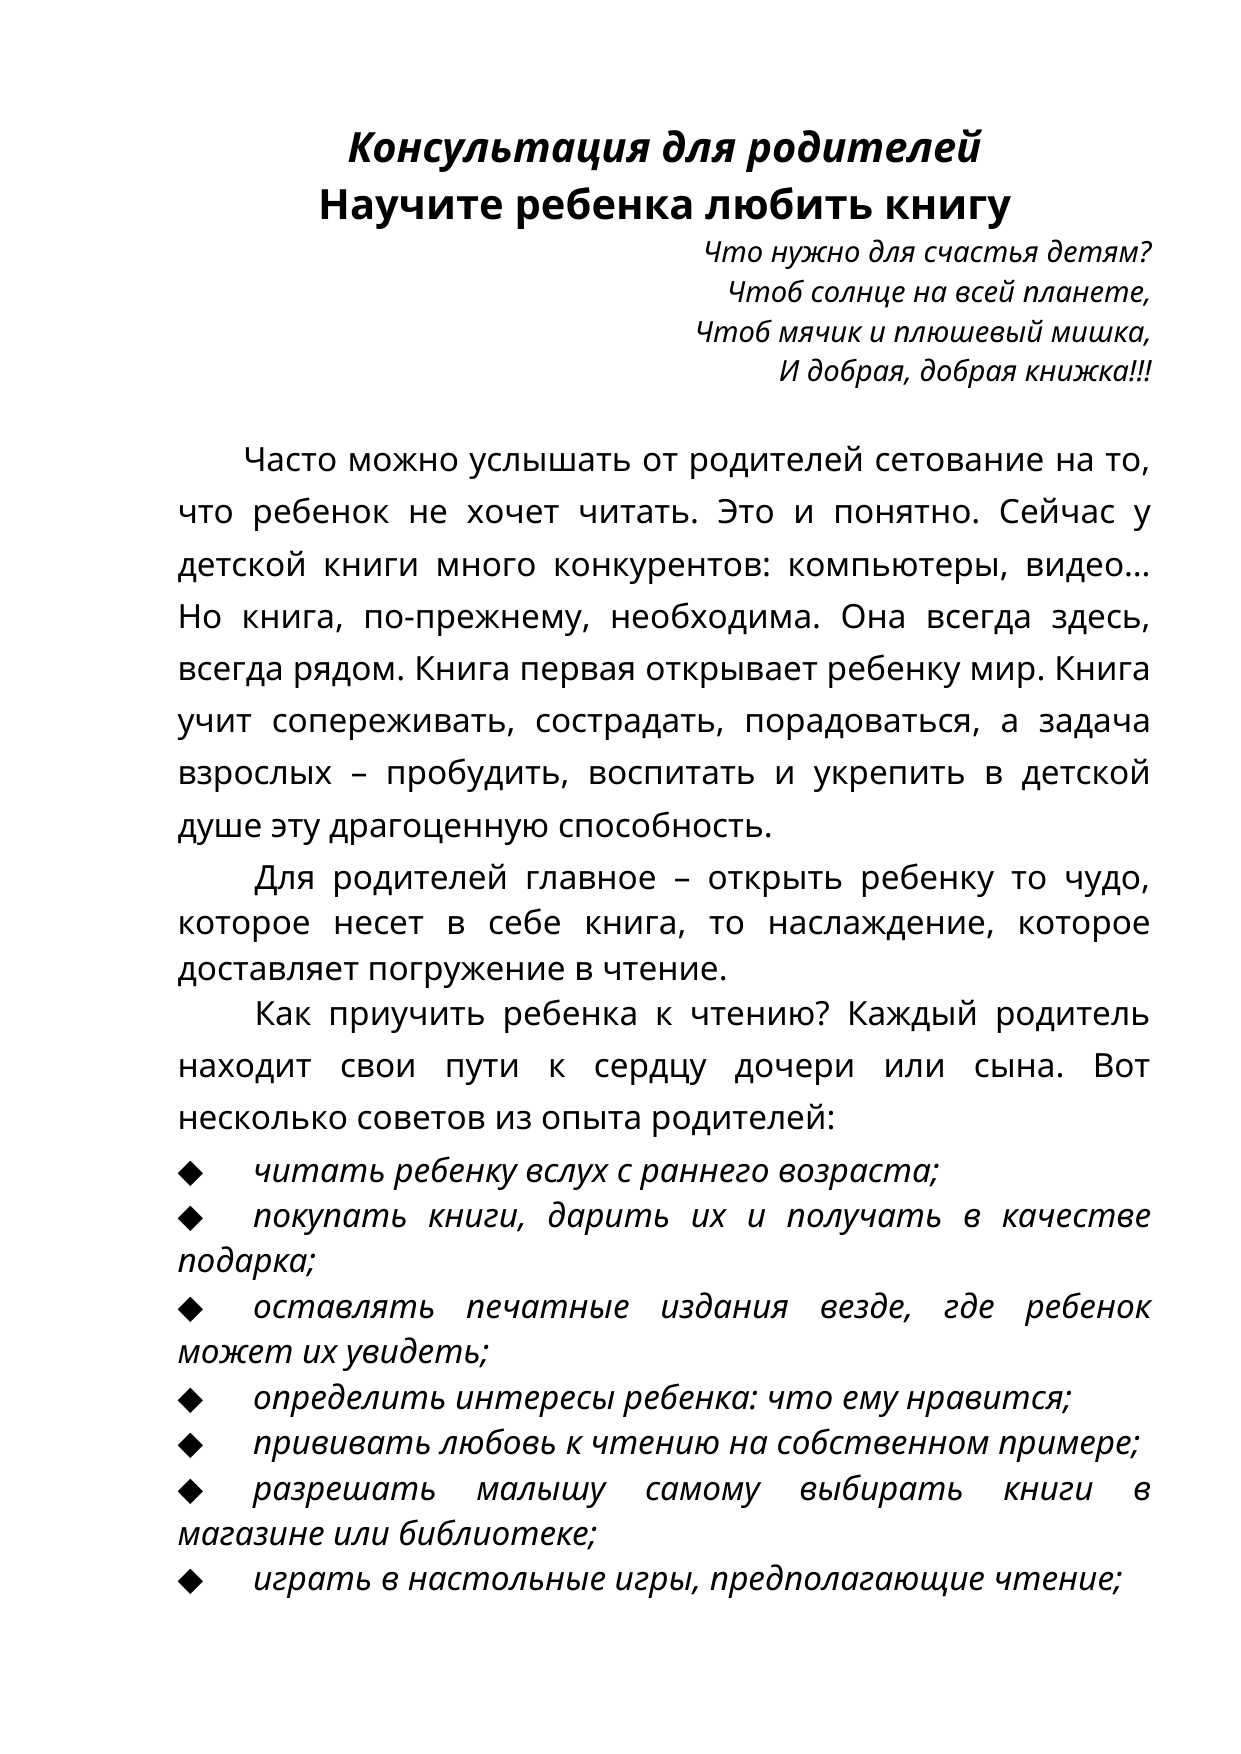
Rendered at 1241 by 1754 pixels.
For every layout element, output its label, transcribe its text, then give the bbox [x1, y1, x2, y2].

text ◆ определить интересы ребенка: что ему нравится; [177, 1373, 1152, 1419]
text ◆ играть в настольные игры, предполагающие чтение; [177, 1555, 1152, 1601]
text Для родителей главное – открыть ребенку то чудо, которое несет в себе книга, то наслаждение, которое доставляет погружение в чтение. [177, 853, 1152, 990]
text ◆ прививать любовь к чтению на собственном примере; [177, 1419, 1152, 1464]
text ◆ читать ребенку вслух с раннего возраста; [177, 1146, 1152, 1192]
text Чтоб солнце на всей планете, [177, 271, 1152, 311]
text Что нужно для счастья детям? [177, 232, 1152, 271]
text Как приучить ребенка к чтению? Каждый родитель находит свои пути к сердцу дочери или сына. Вот несколько советов из опыта родителей: [177, 990, 1152, 1139]
text И добрая, добрая книжка!!! [177, 351, 1152, 390]
text ◆ разрешать малышу самому выбирать книги в магазине или библиотеке; [177, 1464, 1152, 1555]
text ◆ покупать книги, дарить их и получать в качестве подарка; [177, 1192, 1152, 1283]
text Консультация для родителей [177, 118, 1152, 175]
text Научите ребенка любить книгу [177, 175, 1152, 232]
text ◆ оставлять печатные издания везде, где ребенок может их увидеть; [177, 1283, 1152, 1373]
text Часто можно услышать от родителей сетование на то, что ребенок не хочет читать. Это и понятно. Сейчас у детской книги много конкурентов: компьютеры, видео… Но книга, по-прежнему, необходима. Она всегда здесь, всегда рядом. Книга первая открывает ребенку мир. Книга учит сопереживать, сострадать, порадоваться, а задача взрослых – пробудить, воспитать и укрепить в детской душе эту драгоценную способность. [177, 436, 1152, 847]
text Чтоб мячик и плюшевый мишка, [177, 311, 1152, 351]
